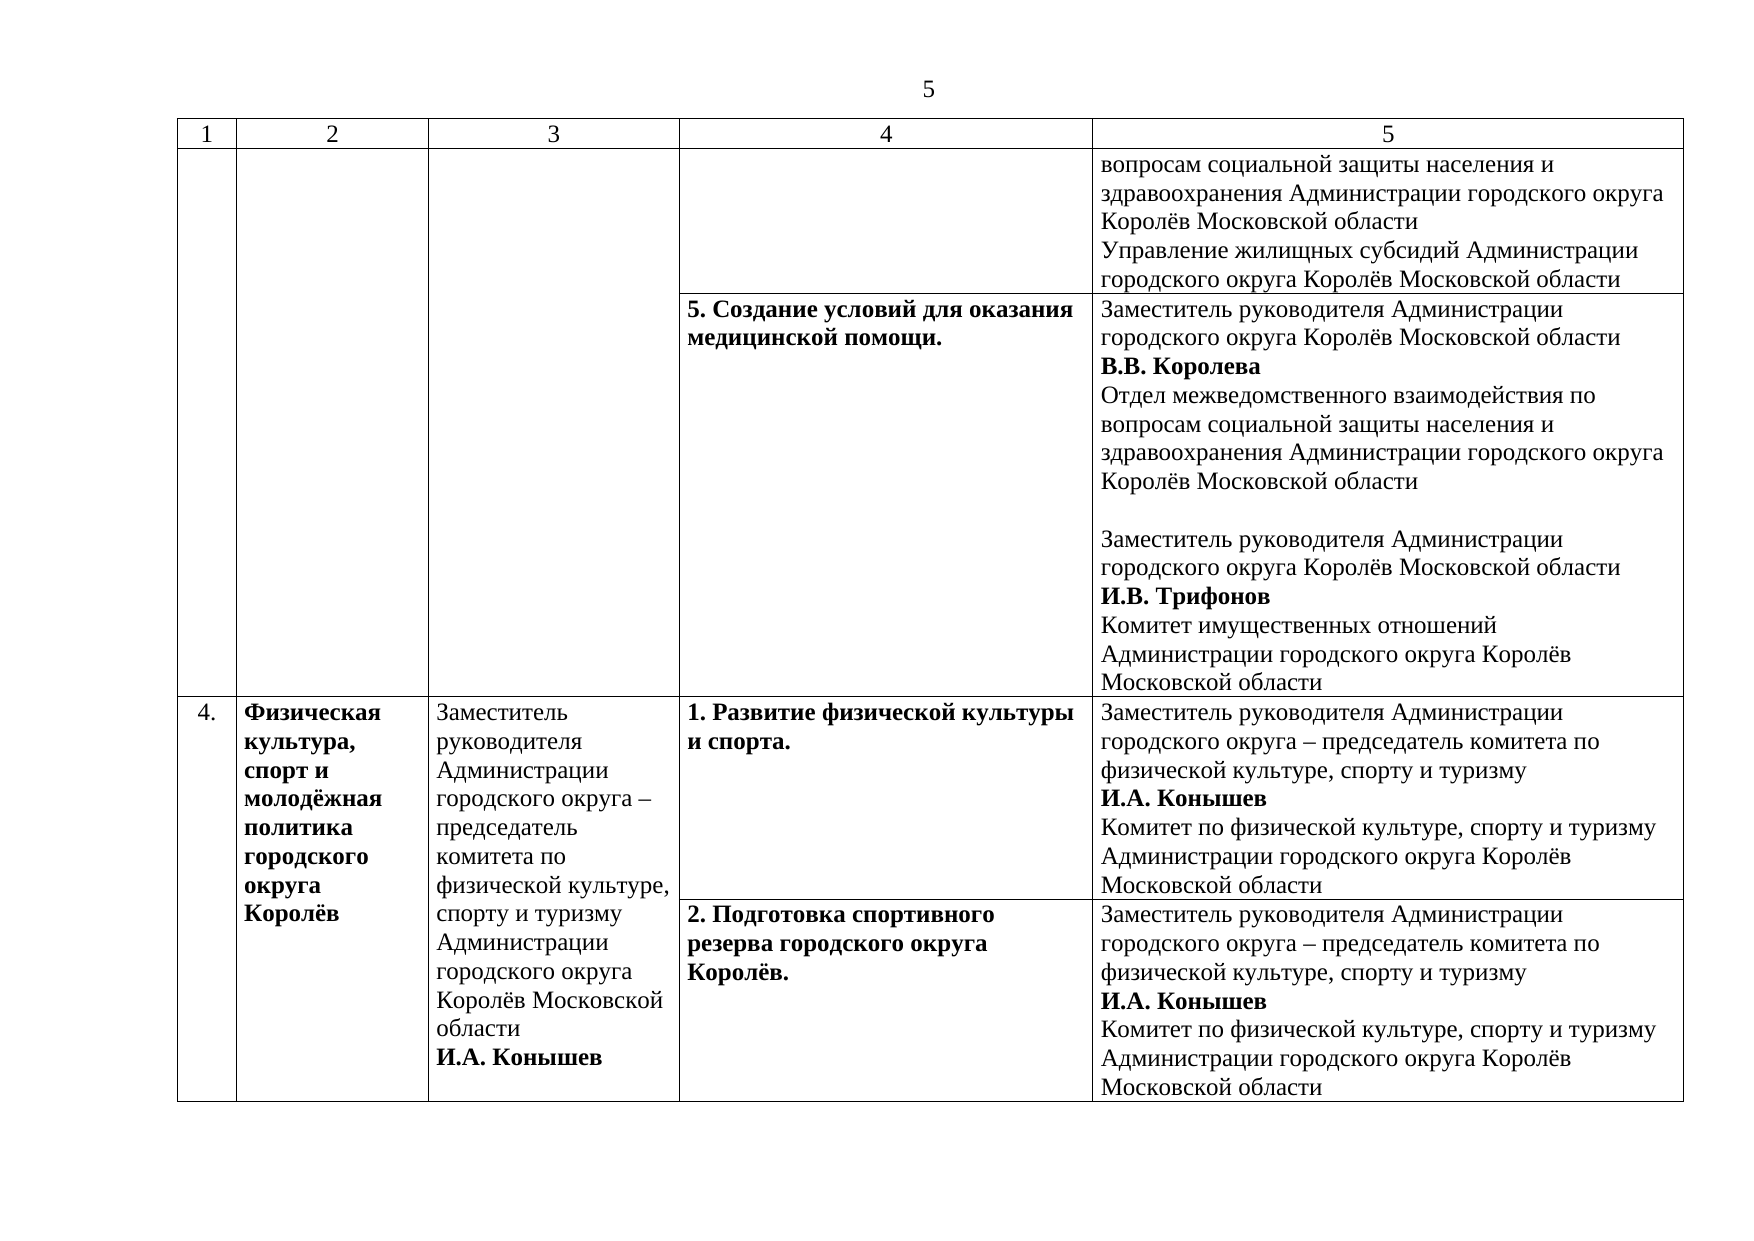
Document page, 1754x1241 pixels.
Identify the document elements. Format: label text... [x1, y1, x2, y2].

table_header 3 [429, 119, 679, 148]
table_cell 1. Развитие физической культуры и спорта. [680, 697, 1092, 898]
table_header 5 [1093, 119, 1683, 148]
table_cell 2. Подготовка спортивного резерва городского округа Королёв. [680, 900, 1092, 1101]
table_cell Заместитель руководителя Администрации городского округа – председатель комитета по физической культуре, спорту и туризму Администрации городского округа Королёв Московской области И.А. Конышев [429, 697, 679, 1101]
table_cell Физическая культура, спорт и молодёжная политика городского округа Королёв [237, 697, 428, 1101]
table_cell Заместитель руководителя Администрации городского округа Королёв Московской области В.В. Королева Отдел межведомственного взаимодействия по вопросам социальной защиты населения и здравоохранения Администрации городского округа Королёв Московской области Заместитель руководителя Администрации городского округа Королёв Московской области И.В. Трифонов Комитет имущественных отношений Администрации городского округа Королёв Московской области [1093, 294, 1683, 696]
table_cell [1093, 149, 1683, 293]
table_cell 4. [178, 697, 236, 1101]
table_cell 5. Создание условий для оказания медицинской помощи. [680, 294, 1092, 696]
table_header 2 [237, 119, 428, 148]
table_header 1 [178, 119, 236, 148]
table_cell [1093, 900, 1683, 1101]
table_header 4 [680, 119, 1092, 148]
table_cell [680, 149, 1092, 293]
